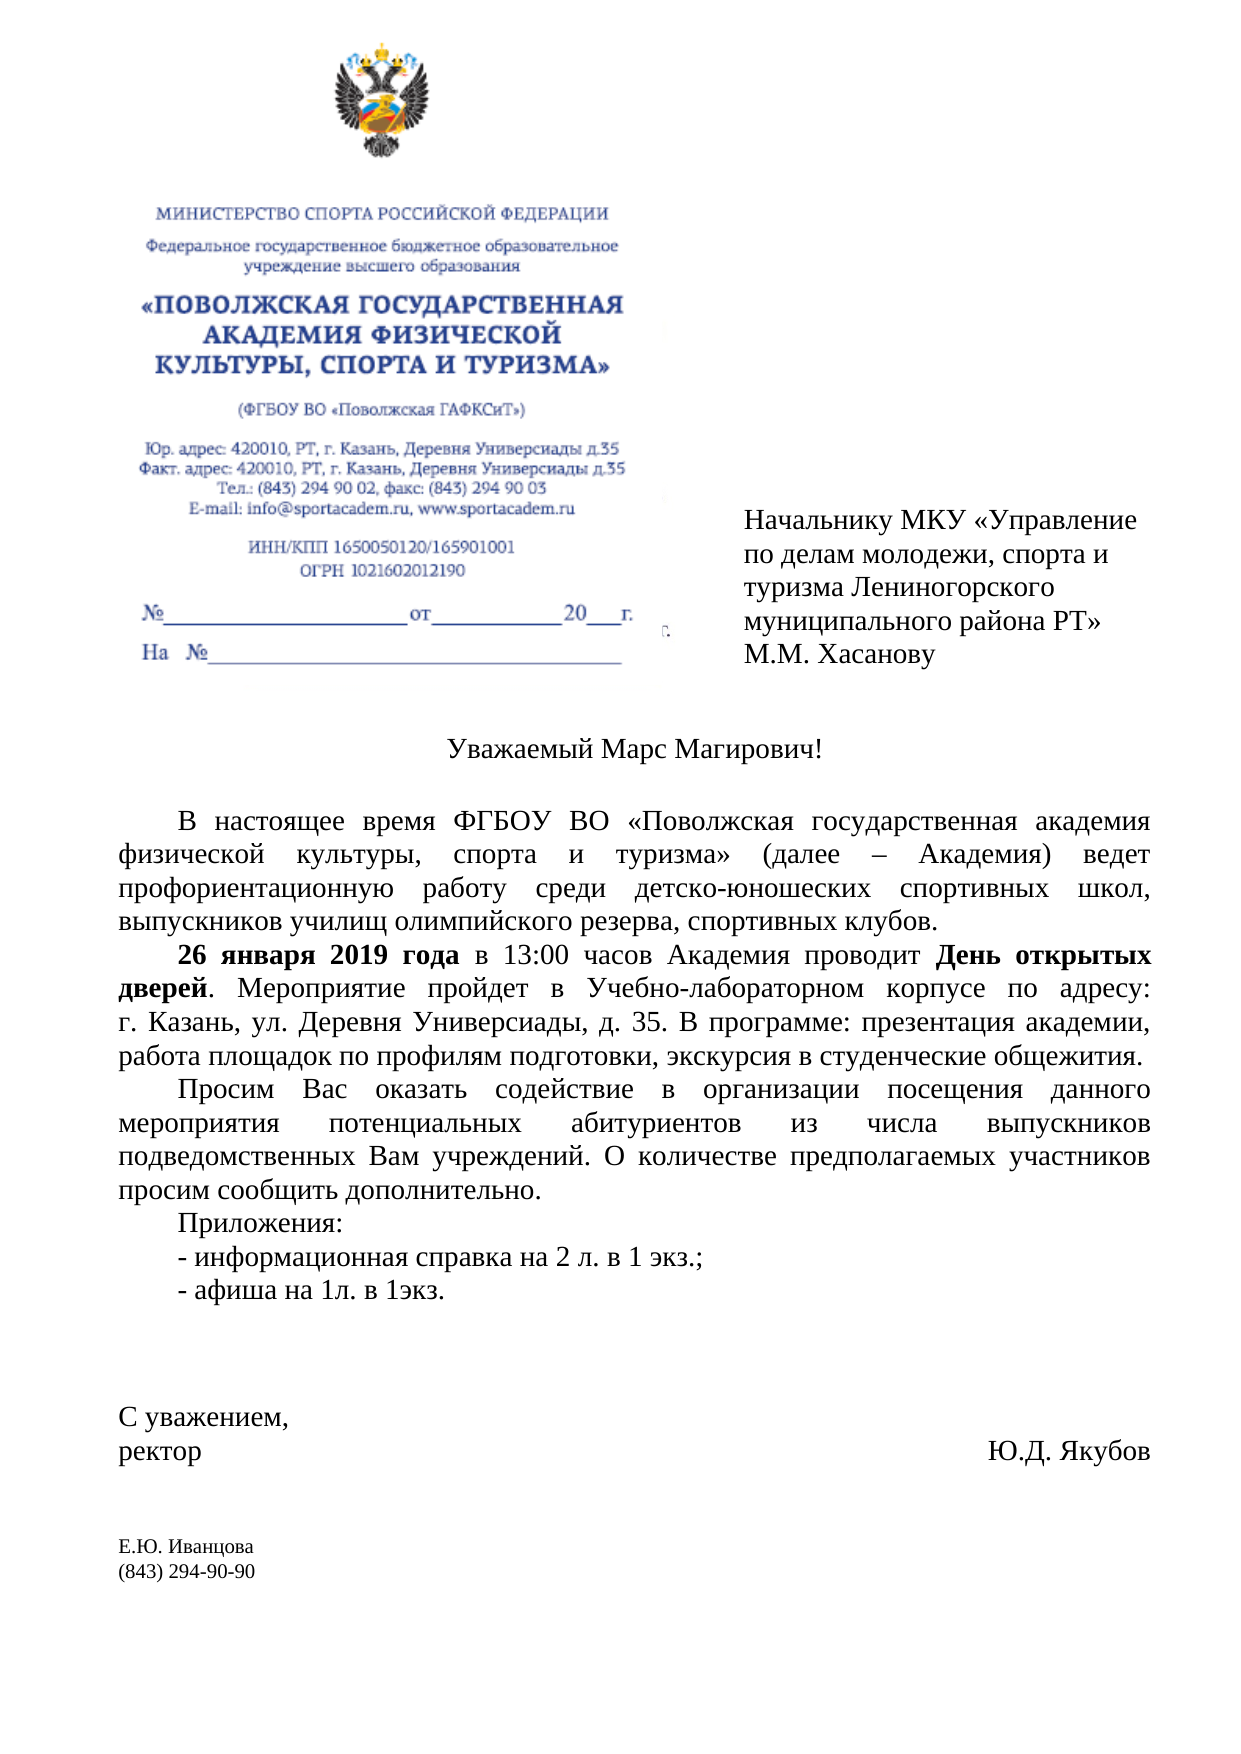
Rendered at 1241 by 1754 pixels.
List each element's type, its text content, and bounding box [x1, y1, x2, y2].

text Просим Вас оказать содействие в организации посещения данного мероприятия потенциальных абитуриентов из числа выпускников подведомственных Вам учреждений. О количестве предполагаемых участников просим сообщить дополнительно. [118, 1071, 1152, 1205]
text - афиша на 1л. в 1экз. [118, 1272, 1152, 1306]
text 26 января 2019 года в 13:00 часов Академия проводит День открытых дверей. Мероприятие пройдет в Учебно-лабораторном корпусе по адресу: г. Казань, ул. Деревня Универсиады, д. 35. В программе: презентация академии, работа площадок по профилям подготовки, экскурсия в студенческие общежития. [118, 937, 1152, 1071]
text (843) 294-90-90 [118, 1558, 1152, 1583]
text муниципального района РТ» [663, 603, 1152, 637]
text Начальнику МКУ «Управление по делам молодежи, спорта и туризма Лениногорского [663, 502, 1152, 603]
text В настоящее время ФГБОУ ВО «Поволжская государственная академия физической культуры, спорта и туризма» (далее – Академия) ведет профориентационную работу среди детско-юношеских спортивных школ, выпускников училищ олимпийского резерва, спортивных клубов. [118, 803, 1152, 937]
text М.М. Хасанову [663, 637, 1152, 670]
text - информационная справка на 2 л. в 1 экз.; [118, 1239, 1152, 1272]
text Приложения: [118, 1205, 1152, 1239]
text С уважением, [118, 1399, 1152, 1433]
text Уважаемый Марс Магирович! [118, 731, 1152, 764]
text ректор Ю.Д. Якубов [118, 1433, 1152, 1466]
text Е.Ю. Иванцова [118, 1533, 1152, 1558]
picture [87, 1, 725, 723]
